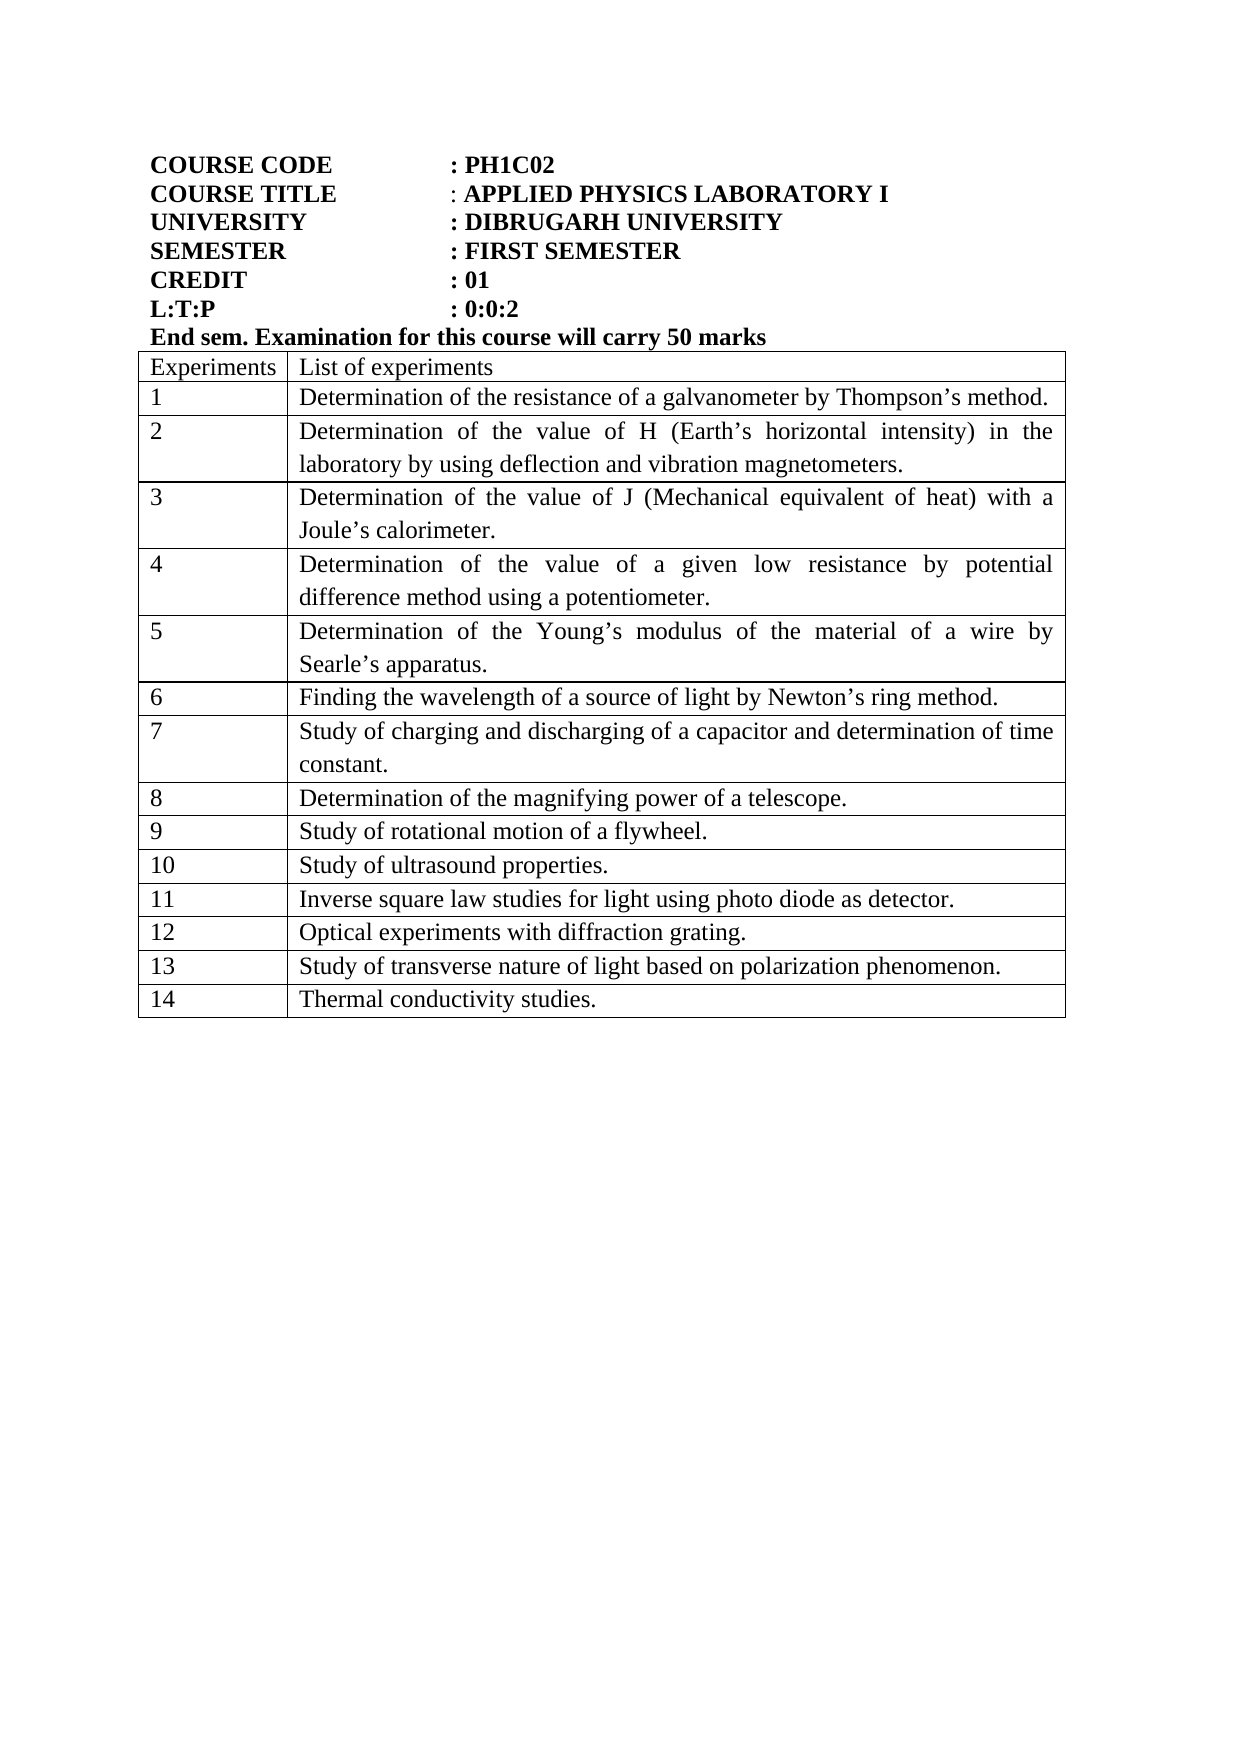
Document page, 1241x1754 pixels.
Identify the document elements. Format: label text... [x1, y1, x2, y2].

table_cell 10 [139, 850, 287, 883]
table_cell 4 [139, 549, 287, 615]
table_cell 5 [139, 616, 287, 681]
table_cell 2 [139, 416, 287, 481]
table_cell 14 [139, 985, 287, 1017]
text COURSE TITLE : APPLIED PHYSICS LABORATORY I [150, 179, 1090, 207]
table_cell 11 [139, 884, 287, 916]
table_cell Study of transverse nature of light based on polarization phenomenon. [288, 951, 1065, 983]
table_header Experiments [139, 352, 287, 381]
table_cell Determination of the magnifying power of a telescope. [288, 783, 1065, 815]
text UNIVERSITY : DIBRUGARH UNIVERSITY [150, 207, 1090, 236]
table_cell 12 [139, 917, 287, 950]
text L:T:P : 0:0:2 [150, 294, 1090, 322]
table_cell Determination of the value of a given low resistance by potential difference method using a potentiometer. [288, 549, 1065, 615]
table_cell Thermal conductivity studies. [288, 985, 1065, 1017]
text SEMESTER : FIRST SEMESTER [150, 236, 1090, 265]
text COURSE CODE : PH1C02 [150, 150, 1090, 179]
table_cell 1 [139, 382, 287, 415]
table_cell Study of charging and discharging of a capacitor and determination of time constant. [288, 716, 1065, 782]
table_cell 13 [139, 951, 287, 983]
table_cell Determination of the value of J (Mechanical equivalent of heat) with a Joule’s calorimeter. [288, 483, 1065, 548]
table_cell 7 [139, 716, 287, 782]
text CREDIT : 01 [150, 265, 1090, 294]
text End sem. Examination for this course will carry 50 marks [150, 322, 1090, 351]
table_cell 6 [139, 683, 287, 715]
table_cell Study of ultrasound properties. [288, 850, 1065, 883]
table_cell Finding the wavelength of a source of light by Newton’s ring method. [288, 683, 1065, 715]
table_cell 8 [139, 783, 287, 815]
table_header List of experiments [288, 352, 1065, 381]
table_cell Determination of the Young’s modulus of the material of a wire by Searle’s apparatus. [288, 616, 1065, 681]
table_cell Determination of the resistance of a galvanometer by Thompson’s method. [288, 382, 1065, 415]
table_cell 9 [139, 816, 287, 849]
table_cell Inverse square law studies for light using photo diode as detector. [288, 884, 1065, 916]
table_cell Determination of the value of H (Earth’s horizontal intensity) in the laboratory by using deflection and vibration magnetometers. [288, 416, 1065, 481]
table_cell Optical experiments with diffraction grating. [288, 917, 1065, 950]
table_cell 3 [139, 483, 287, 548]
table_cell Study of rotational motion of a flywheel. [288, 816, 1065, 849]
